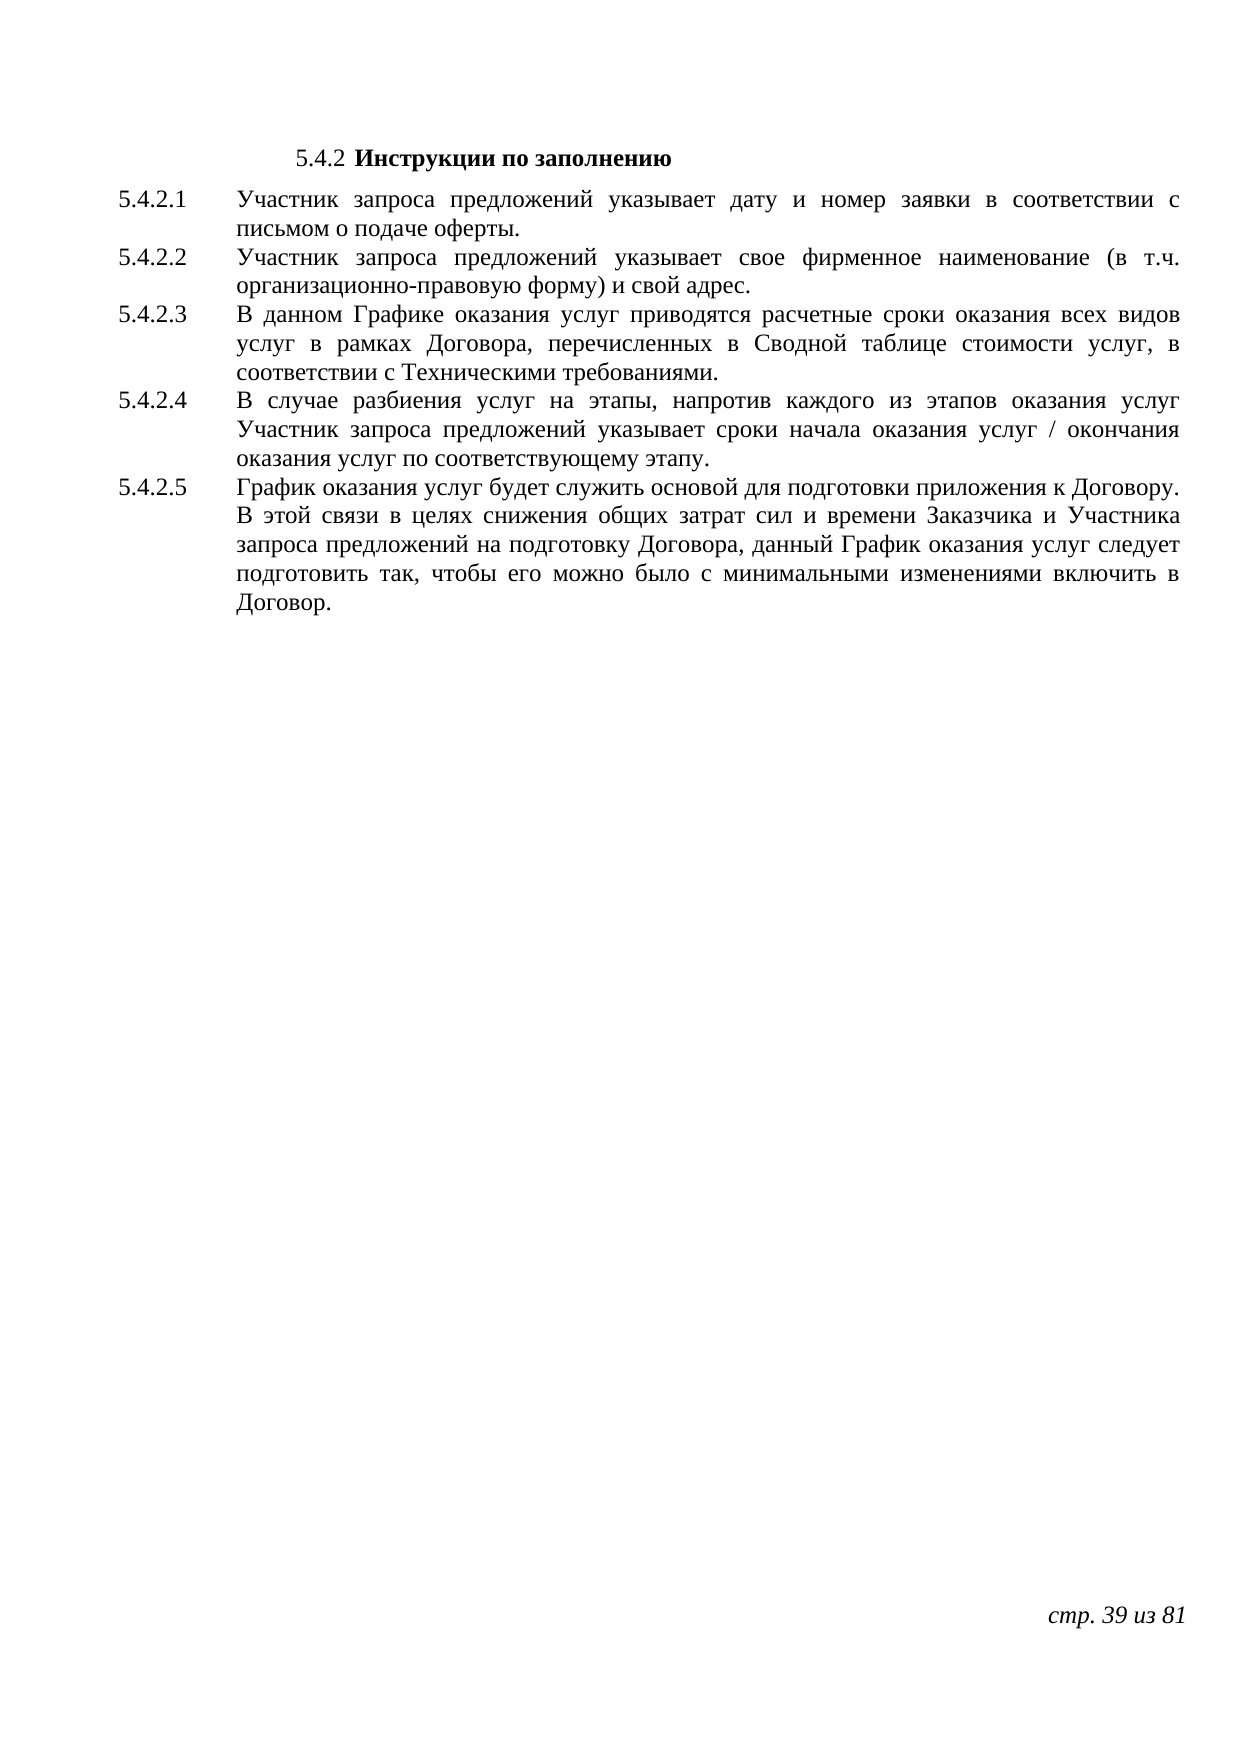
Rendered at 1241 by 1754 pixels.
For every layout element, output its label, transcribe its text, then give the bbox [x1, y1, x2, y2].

text Участник запроса предложений указывает свое фирменное наименование (в т.ч. организационно-правовую форму) и свой адрес. [118, 242, 1181, 299]
text Участник запроса предложений указывает дату и номер заявки в соответствии с письмом о подаче оферты. [118, 184, 1181, 242]
text В случае разбиения услуг на этапы, напротив каждого из этапов оказания услуг Участник запроса предложений указывает сроки начала оказания услуг / окончания оказания услуг по соответствующему этапу. [118, 386, 1181, 472]
text Инструкции по заполнению [236, 143, 1181, 172]
text График оказания услуг будет служить основой для подготовки приложения к Договору. В этой связи в целях снижения общих затрат сил и времени Заказчика и Участника запроса предложений на подготовку Договора, данный График оказания услуг следует подготовить так, чтобы его можно было с минимальными изменениями включить в Договор. [118, 472, 1181, 616]
text В данном Графике оказания услуг приводятся расчетные сроки оказания всех видов услуг в рамках Договора, перечисленных в Сводной таблице стоимости услуг, в соответствии с Техническими требованиями. [118, 299, 1181, 386]
